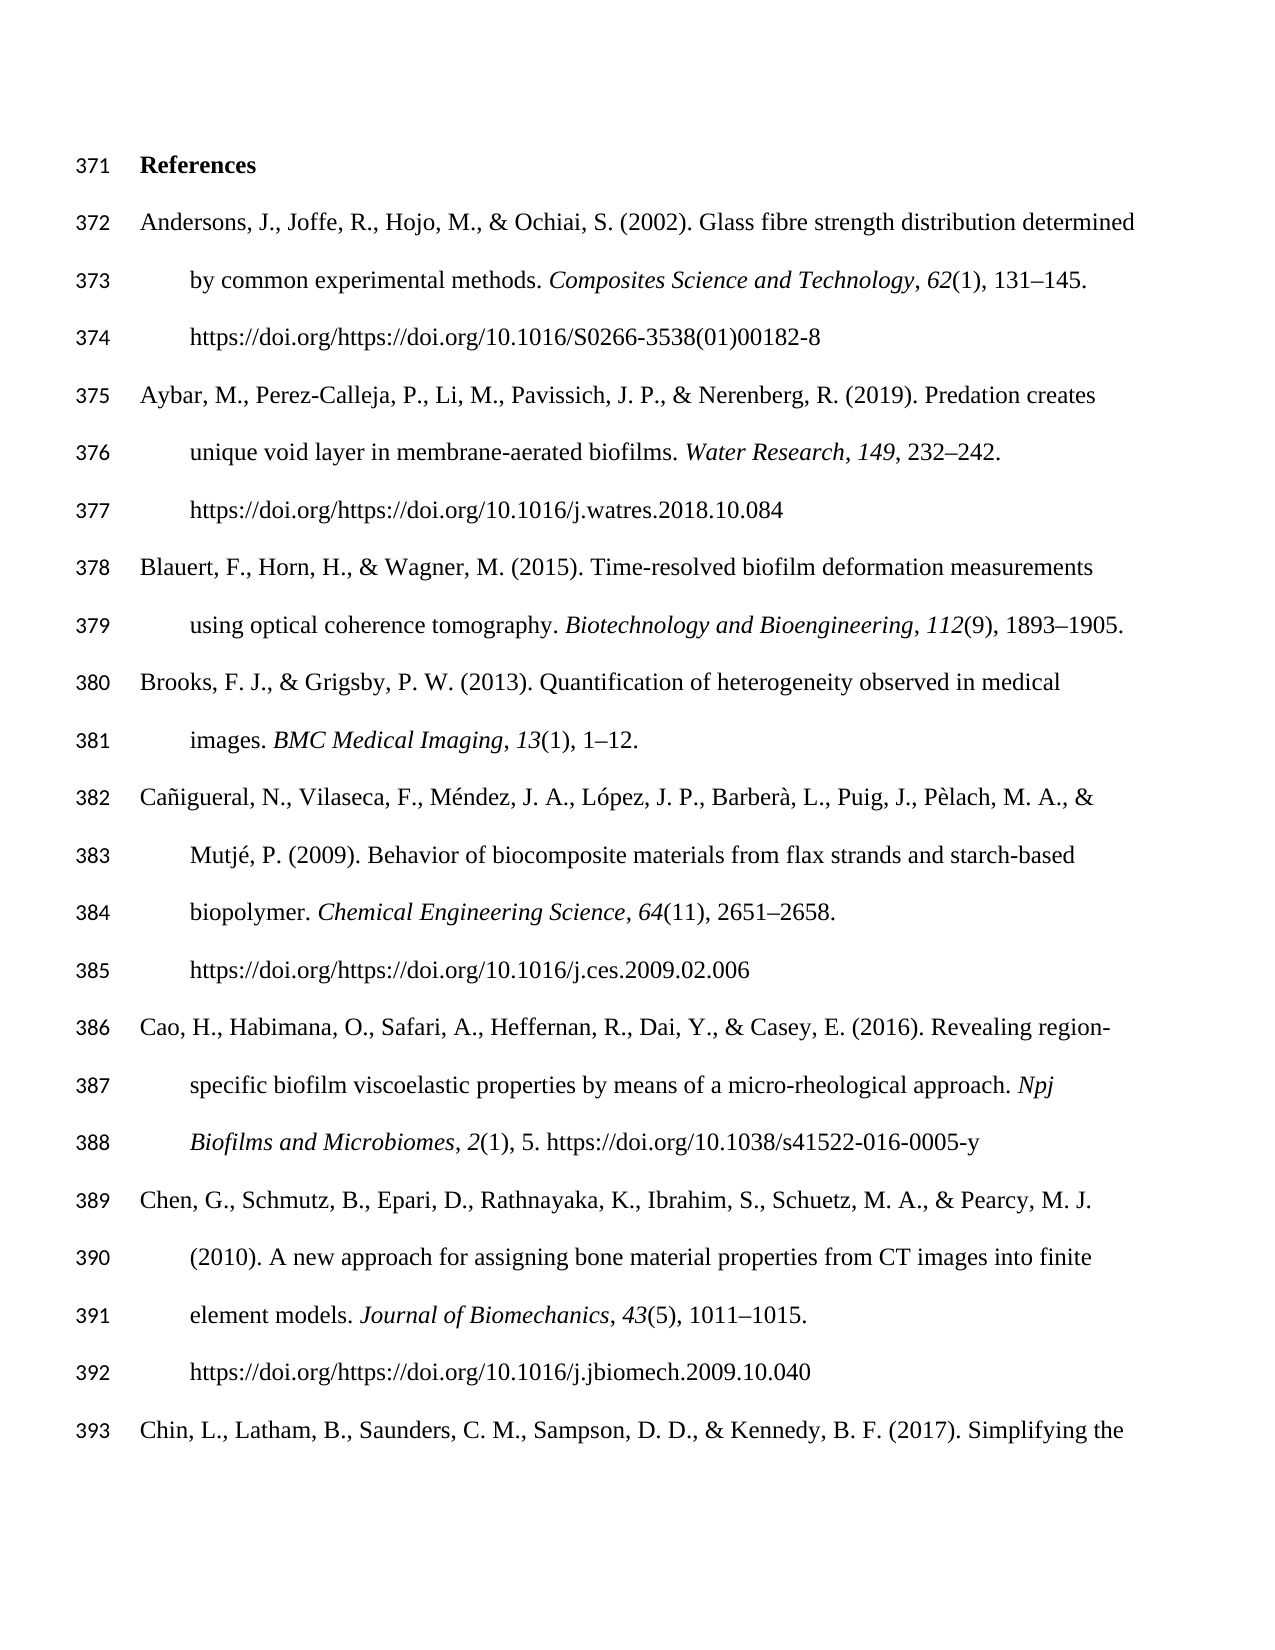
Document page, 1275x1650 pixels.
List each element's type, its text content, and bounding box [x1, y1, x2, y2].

text Aybar, M., Perez-Calleja, P., Li, M., Pavissich, J. P., & Nerenberg, R. (2019). Predation creates unique void layer in membrane-aerated biofilms. Water Research, 149, 232–242. https://doi.org/https://doi.org/10.1016/j.watres.2018.10.084 [139, 380, 1136, 524]
text Brooks, F. J., & Grigsby, P. W. (2013). Quantification of heterogeneity observed in medical images. BMC Medical Imaging, 13(1), 1–12. [139, 667, 1136, 754]
text Chen, G., Schmutz, B., Epari, D., Rathnayaka, K., Ibrahim, S., Schuetz, M. A., & Pearcy, M. J. (2010). A new approach for assigning bone material properties from CT images into finite element models. Journal of Biomechanics, 43(5), 1011–1015. https://doi.org/https://doi.org/10.1016/j.jbiomech.2009.10.040 [139, 1185, 1136, 1386]
text Blauert, F., Horn, H., & Wagner, M. (2015). Time‐resolved biofilm deformation measurements using optical coherence tomography. Biotechnology and Bioengineering, 112(9), 1893–1905. [139, 552, 1136, 639]
text Andersons, J., Joffe, R., Hojo, M., & Ochiai, S. (2002). Glass fibre strength distribution determined by common experimental methods. Composites Science and Technology, 62(1), 131–145. https://doi.org/https://doi.org/10.1016/S0266-3538(01)00182-8 [139, 207, 1136, 351]
text Cañigueral, N., Vilaseca, F., Méndez, J. A., López, J. P., Barberà, L., Puig, J., Pèlach, M. A., & Mutjé, P. (2009). Behavior of biocomposite materials from flax strands and starch-based biopolymer. Chemical Engineering Science, 64(11), 2651–2658. https://doi.org/https://doi.org/10.1016/j.ces.2009.02.006 [139, 782, 1136, 984]
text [139, 1415, 1136, 1444]
text Cao, H., Habimana, O., Safari, A., Heffernan, R., Dai, Y., & Casey, E. (2016). Revealing region-specific biofilm viscoelastic properties by means of a micro-rheological approach. Npj Biofilms and Microbiomes, 2(1), 5. https://doi.org/10.1038/s41522-016-0005-y [139, 1012, 1136, 1156]
text References [139, 150, 1136, 179]
